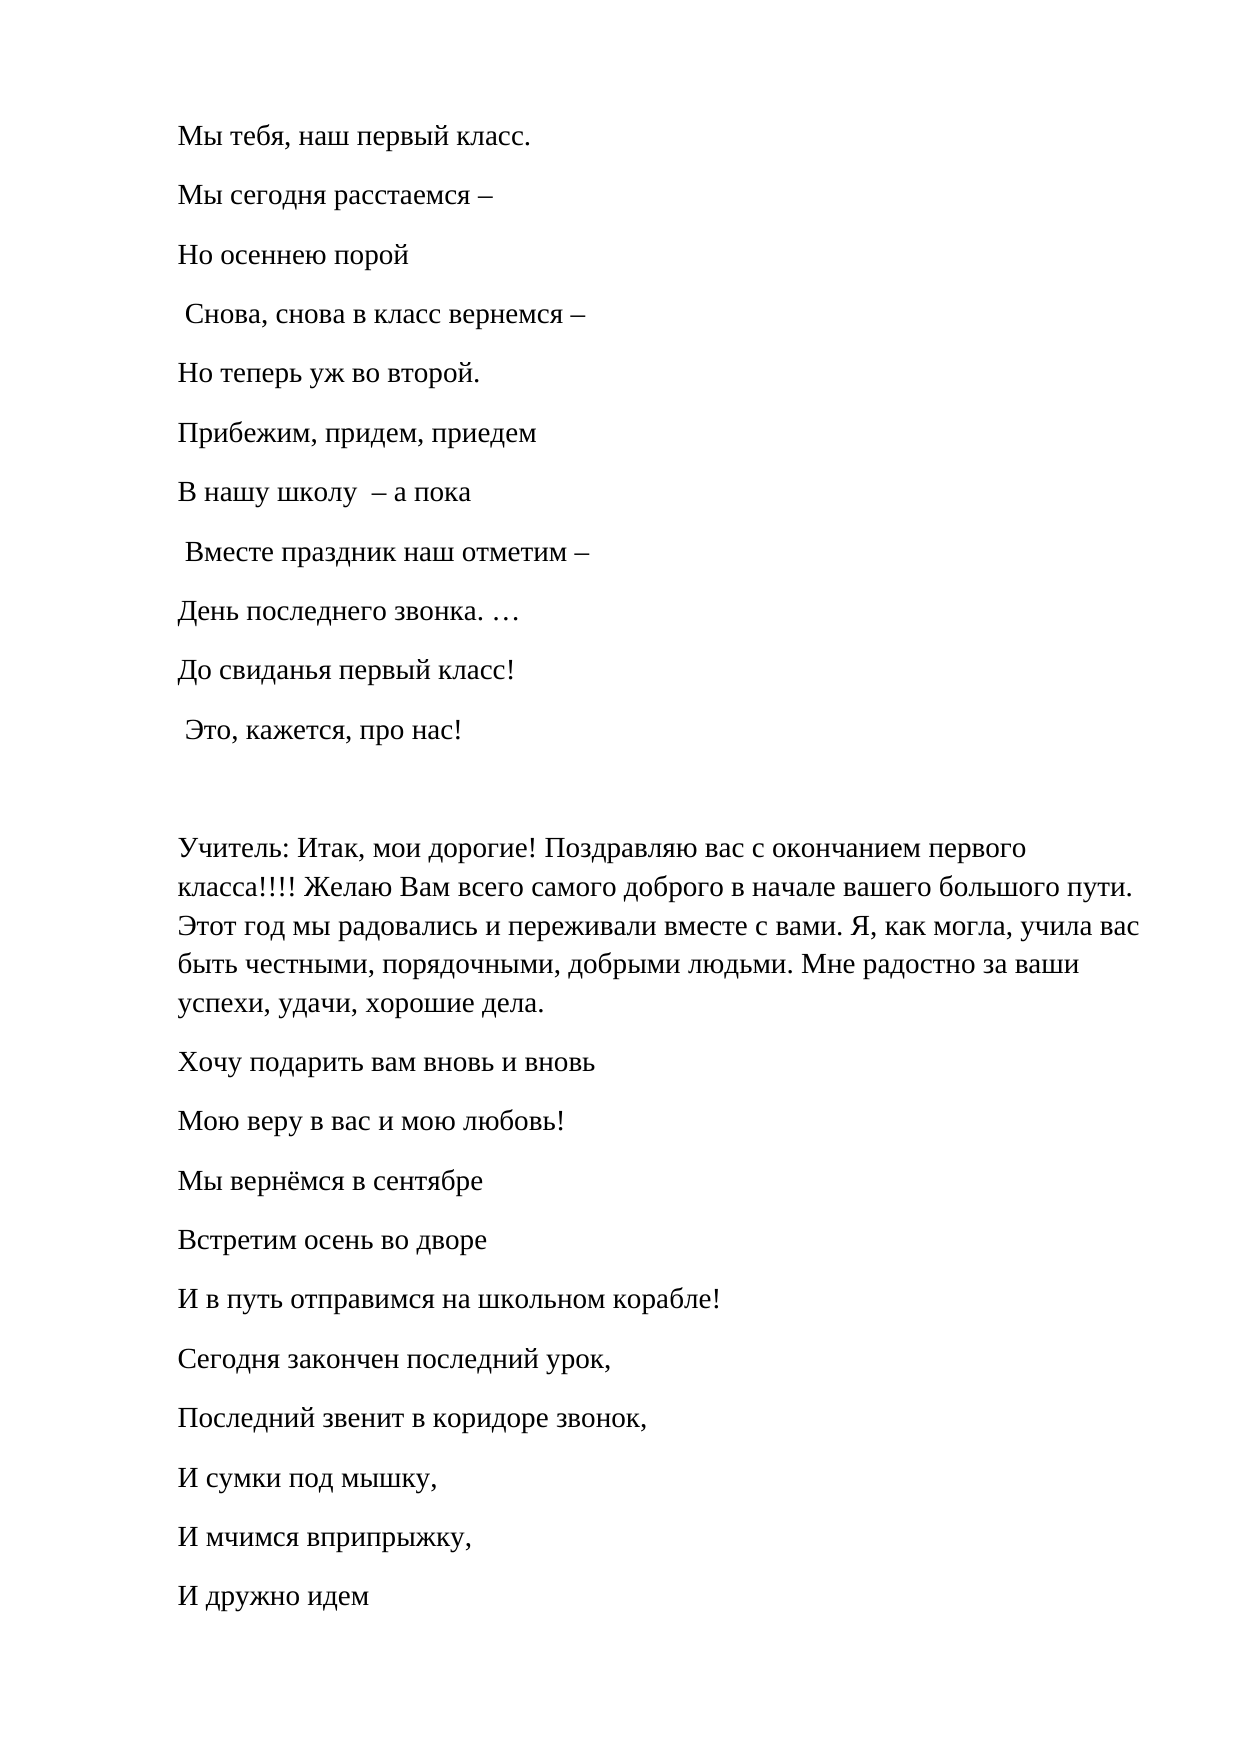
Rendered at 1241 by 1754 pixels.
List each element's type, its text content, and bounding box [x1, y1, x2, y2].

text И сумки под мышку, [177, 1460, 1152, 1493]
text Снова, снова в класс вернемся – [177, 296, 1152, 330]
text День последнего звонка. … [177, 593, 1152, 627]
text И мчимся вприпрыжку, [177, 1519, 1152, 1553]
text Прибежим, придем, приедем [177, 415, 1152, 448]
text Сегодня закончен последний урок, [177, 1341, 1152, 1374]
text Хочу подарить вам вновь и вновь [177, 1044, 1152, 1078]
text И дружно идем [177, 1578, 1152, 1612]
text В нашу школу – а пока [177, 474, 1152, 508]
text Но осеннею порой [177, 237, 1152, 270]
text Мы вернёмся в сентябре [177, 1163, 1152, 1196]
text Это, кажется, про нас! [177, 712, 1152, 745]
text Встретим осень во дворе [177, 1222, 1152, 1256]
text До свиданья первый класс! [177, 652, 1152, 686]
text Но теперь уж во второй. [177, 356, 1152, 389]
text Мы сегодня расстаемся – [177, 177, 1152, 211]
text И в путь отправимся на школьном корабле! [177, 1282, 1152, 1315]
text Последний звенит в коридоре звонок, [177, 1400, 1152, 1434]
text Мою веру в вас и мою любовь! [177, 1103, 1152, 1137]
text Учитель: Итак, мои дорогие! Поздравляю вас с окончанием первого класса!!!! Желаю Вам всего самого доброго в начале вашего большого пути. Этот год мы радовались и переживали вместе с вами. Я, как могла, учила вас быть честными, порядочными, добрыми людьми. Мне радостно за ваши успехи, удачи, хорошие дела. [177, 831, 1152, 1018]
text Мы тебя, наш первый класс. [177, 118, 1152, 152]
text Вместе праздник наш отметим – [177, 534, 1152, 567]
